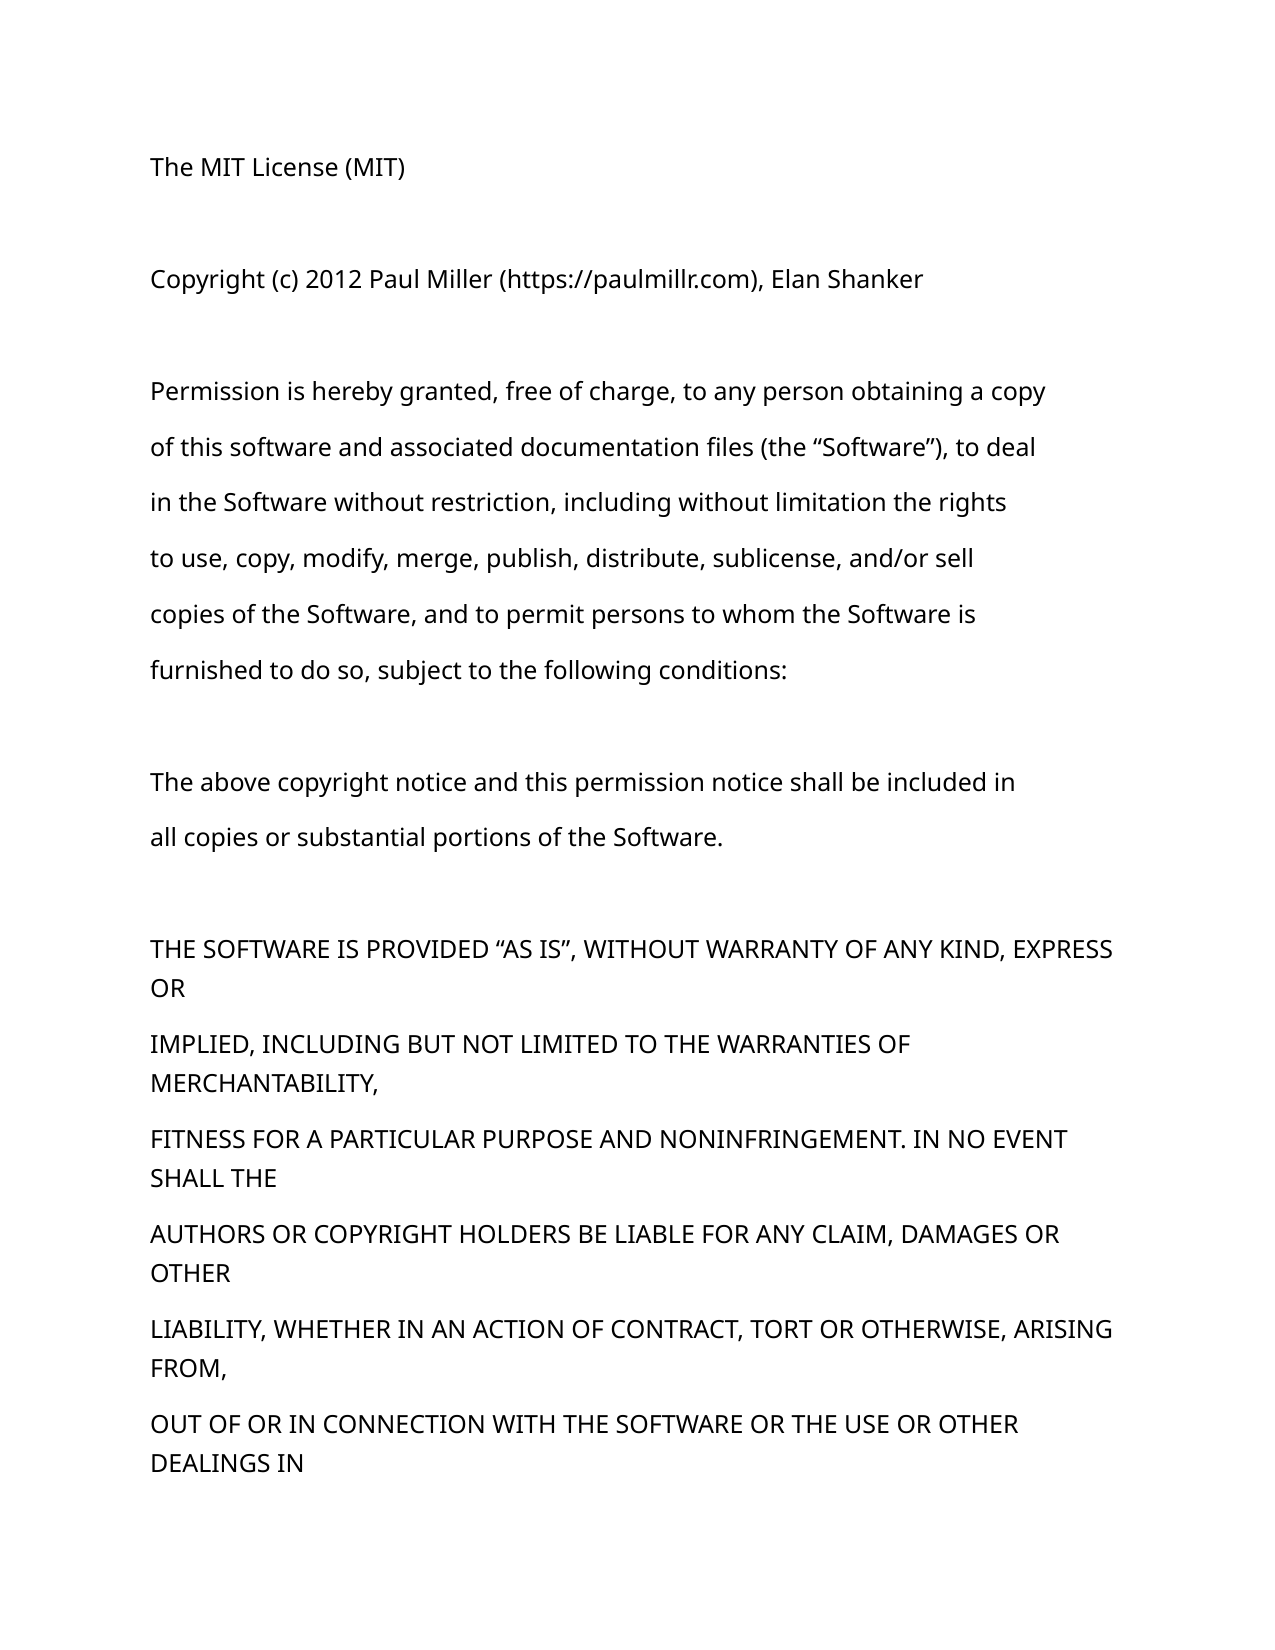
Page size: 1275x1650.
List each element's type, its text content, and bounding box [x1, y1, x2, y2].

text of this software and associated documentation files (the “Software”), to deal [150, 429, 1125, 463]
text in the Software without restriction, including without limitation the rights [150, 485, 1125, 519]
text The MIT License (MIT) [150, 150, 1125, 184]
text OUT OF OR IN CONNECTION WITH THE SOFTWARE OR THE USE OR OTHER DEALINGS IN [150, 1407, 1125, 1480]
text furnished to do so, subject to the following conditions: [150, 652, 1125, 687]
text LIABILITY, WHETHER IN AN ACTION OF CONTRACT, TORT OR OTHERWISE, ARISING FROM, [150, 1312, 1125, 1385]
text AUTHORS OR COPYRIGHT HOLDERS BE LIABLE FOR ANY CLAIM, DAMAGES OR OTHER [150, 1217, 1125, 1290]
text The above copyright notice and this permission notice shall be included in [150, 764, 1125, 798]
text FITNESS FOR A PARTICULAR PURPOSE AND NONINFRINGEMENT. IN NO EVENT SHALL THE [150, 1122, 1125, 1195]
text Copyright (c) 2012 Paul Miller (https://paulmillr.com), Elan Shanker [150, 262, 1125, 296]
text Permission is hereby granted, free of charge, to any person obtaining a copy [150, 373, 1125, 407]
text copies of the Software, and to permit persons to whom the Software is [150, 597, 1125, 631]
text THE SOFTWARE IS PROVIDED “AS IS”, WITHOUT WARRANTY OF ANY KIND, EXPRESS OR [150, 932, 1125, 1005]
text all copies or substantial portions of the Software. [150, 820, 1125, 854]
text to use, copy, modify, merge, publish, distribute, sublicense, and/or sell [150, 541, 1125, 575]
text IMPLIED, INCLUDING BUT NOT LIMITED TO THE WARRANTIES OF MERCHANTABILITY, [150, 1027, 1125, 1100]
